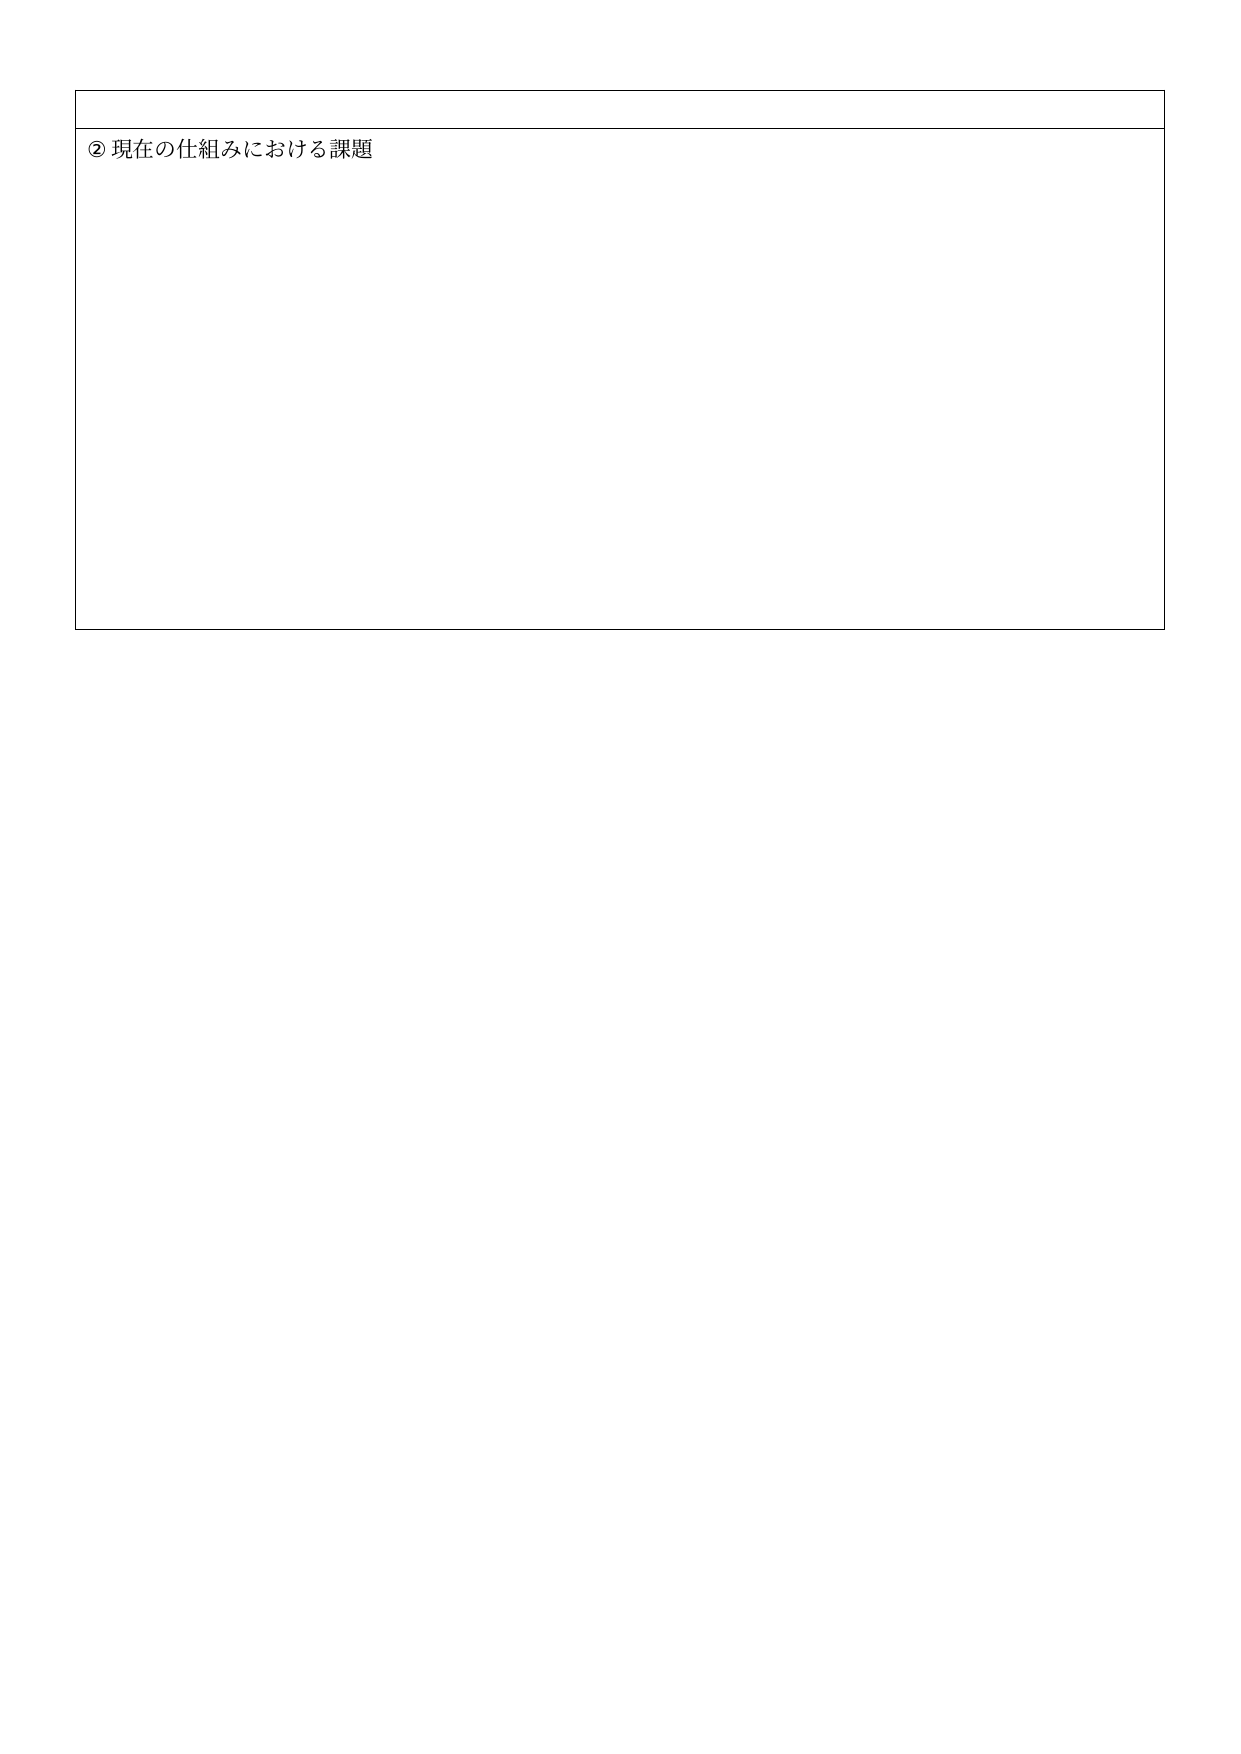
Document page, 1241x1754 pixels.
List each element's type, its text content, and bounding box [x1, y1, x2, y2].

table_cell ②現在の仕組みにおける課題 [76, 129, 1164, 629]
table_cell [76, 91, 1164, 128]
